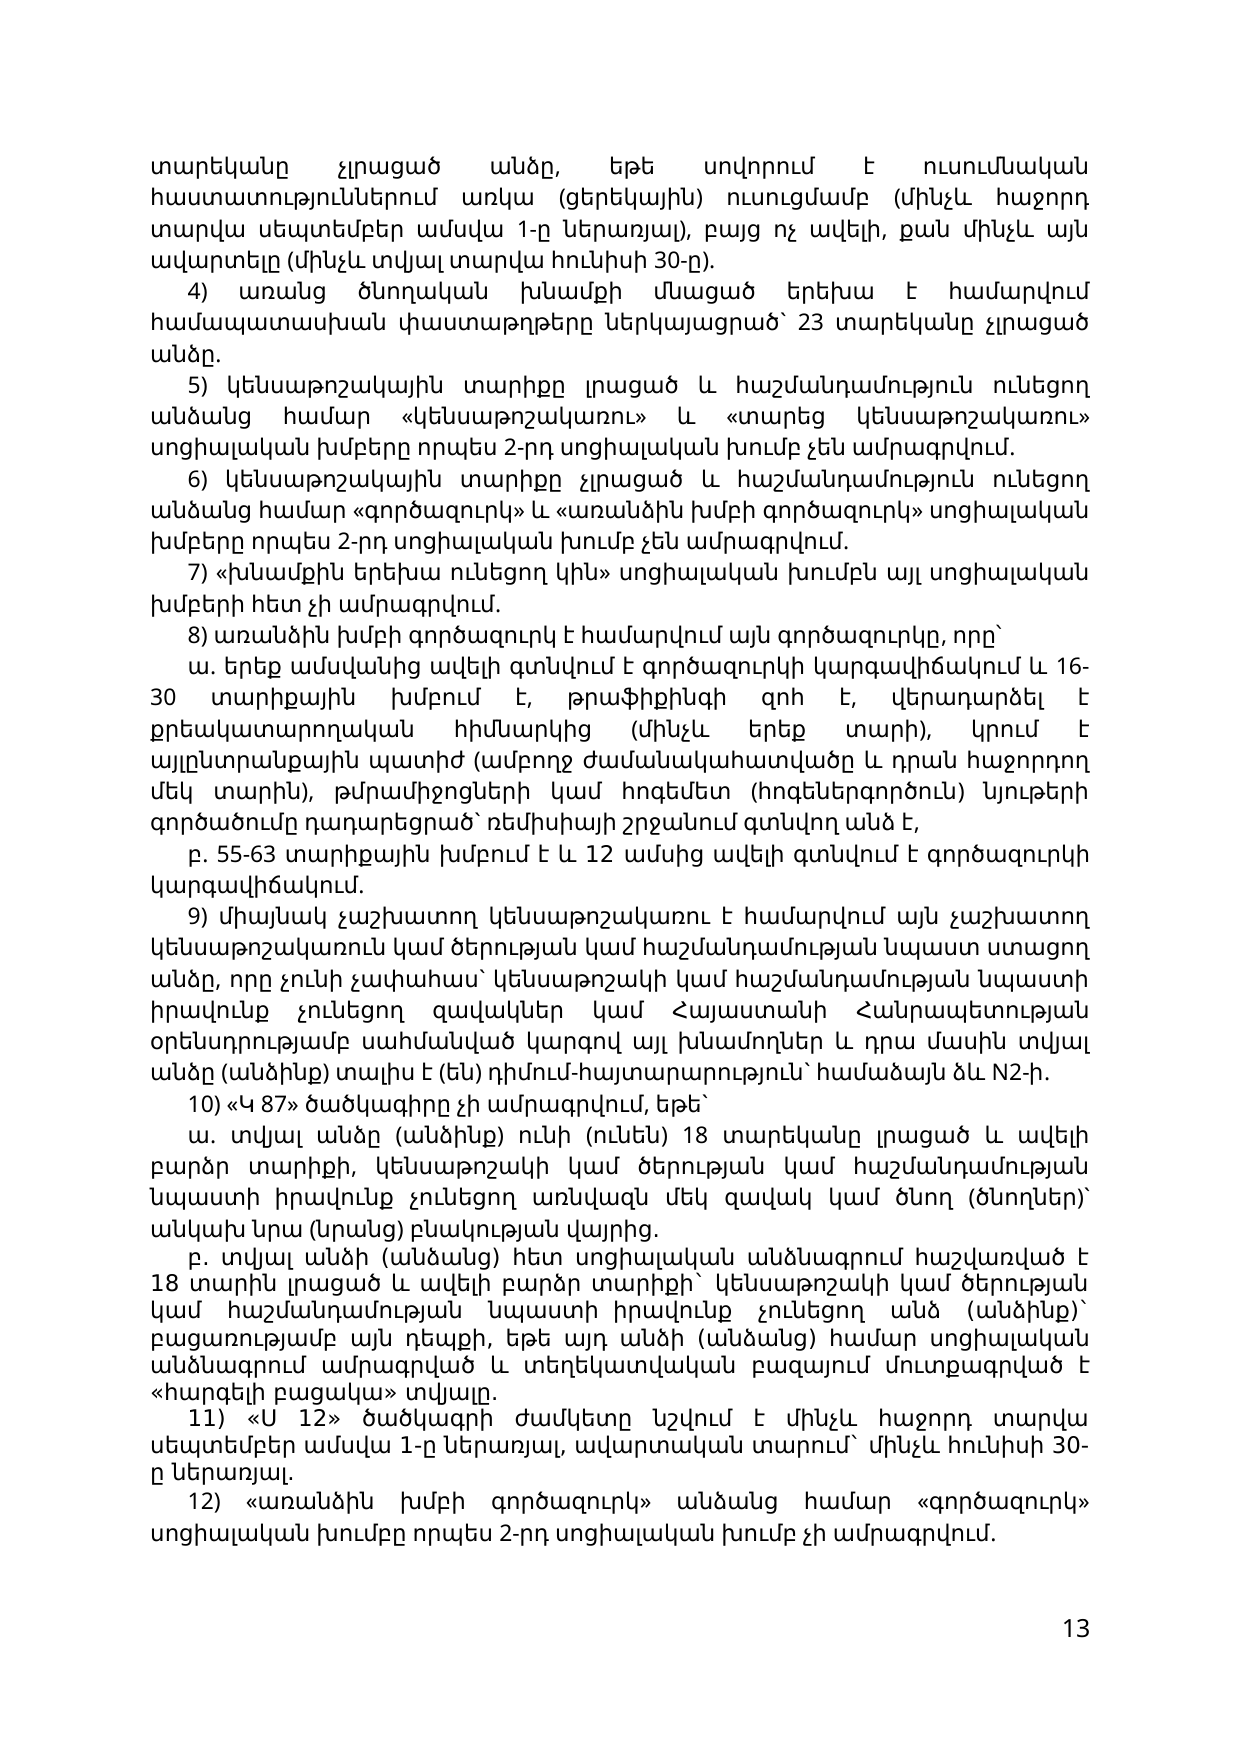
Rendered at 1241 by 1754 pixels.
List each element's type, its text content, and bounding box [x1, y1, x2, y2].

text 6) կենսաթոշակային տարիքը չլրացած և հաշմանդամություն ունեցող անձանց համար «գործազուրկ» և «առանձին խմբի գործազուրկ» սոցիալական խմբերը որպես 2-րդ սոցիալական խումբ չեն ամրագրվում. [150, 462, 1090, 556]
text 11) «Ս 12» ծածկագրի ժամկետը նշվում է մինչև հաջորդ տարվա սեպտեմբեր ամսվա 1-ը ներառյալ, ավարտական տարում` մինչև հունիսի 30-ը ներառյալ. [150, 1405, 1090, 1485]
text 9) միայնակ չաշխատող կենսաթոշակառու է համարվում այն չաշխատող կենսաթոշակառուն կամ ծերության կամ հաշմանդամության նպաստ ստացող անձը, որը չունի չափահաս` կենսաթոշակի կամ հաշմանդամության նպաստի իրավունք չունեցող զավակներ կամ Հայաստանի Հանրապետության օրենսդրությամբ սահմանված կարգով այլ խնամողներ և դրա մասին տվյալ անձը (անձինք) տալիս է (են) դիմում-հայտարարություն` համաձայն ձև N2-ի. [150, 900, 1090, 1087]
text բ. 55-63 տարիքային խմբում է և 12 ամսից ավելի գտնվում է գործազուրկի կարգավիճակում. [150, 837, 1090, 900]
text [150, 150, 1090, 275]
text 4) առանց ծնողական խնամքի մնացած երեխա է համարվում համապատասխան փաստաթղթերը ներկայացրած` 23 տարեկանը չլրացած անձը. [150, 275, 1090, 369]
text ա. տվյալ անձը (անձինք) ունի (ունեն) 18 տարեկանը լրացած և ավելի բարձր տարիքի, կենսաթոշակի կամ ծերության կամ հաշմանդամության նպաստի իրավունք չունեցող առնվազն մեկ զավակ կամ ծնող (ծնողներ)` անկախ նրա (նրանց) բնակության վայրից. [150, 1119, 1090, 1244]
text 7) «խնամքին երեխա ունեցող կին» սոցիալական խումբն այլ սոցիալական խմբերի հետ չի ամրագրվում. [150, 556, 1090, 619]
text ա. երեք ամսվանից ավելի գտնվում է գործազուրկի կարգավիճակում և 16-30 տարիքային խմբում է, թրաֆիքինգի զոհ է, վերադարձել է քրեակատարողական հիմնարկից (մինչև երեք տարի), կրում է այլընտրանքային պատիժ (ամբողջ ժամանակահատվածը և դրան հաջորդող մեկ տարին), թմրամիջոցների կամ հոգեմետ (հոգեներգործուն) նյութերի գործածումը դադարեցրած` ռեմիսիայի շրջանում գտնվող անձ է, [150, 650, 1090, 837]
text 5) կենսաթոշակային տարիքը լրացած և հաշմանդամություն ունեցող անձանց համար «կենսաթոշակառու» և «տարեց կենսաթոշակառու» սոցիալական խմբերը որպես 2-րդ սոցիալական խումբ չեն ամրագրվում. [150, 369, 1090, 462]
text բ. տվյալ անձի (անձանց) հետ սոցիալական անձնագրում հաշվառված է 18 տարին լրացած և ավելի բարձր տարիքի` կենսաթոշակի կամ ծերության կամ հաշմանդամության նպաստի իրավունք չունեցող անձ (անձինք)` բացառությամբ այն դեպքի, եթե այդ անձի (անձանց) համար սոցիալական անձնագրում ամրագրված և տեղեկատվական բազայում մուտքագրված է «հարգելի բացակա» տվյալը. [150, 1244, 1090, 1405]
text 8) առանձին խմբի գործազուրկ է համարվում այն գործազուրկը, որը՝ [150, 619, 1090, 650]
text 10) «Կ 87» ծածկագիրը չի ամրագրվում, եթե` [150, 1087, 1090, 1119]
text 12) «առանձին խմբի գործազուրկ» անձանց համար «գործազուրկ» սոցիալական խումբը որպես 2-րդ սոցիալական խումբ չի ամրագրվում. [150, 1485, 1090, 1548]
